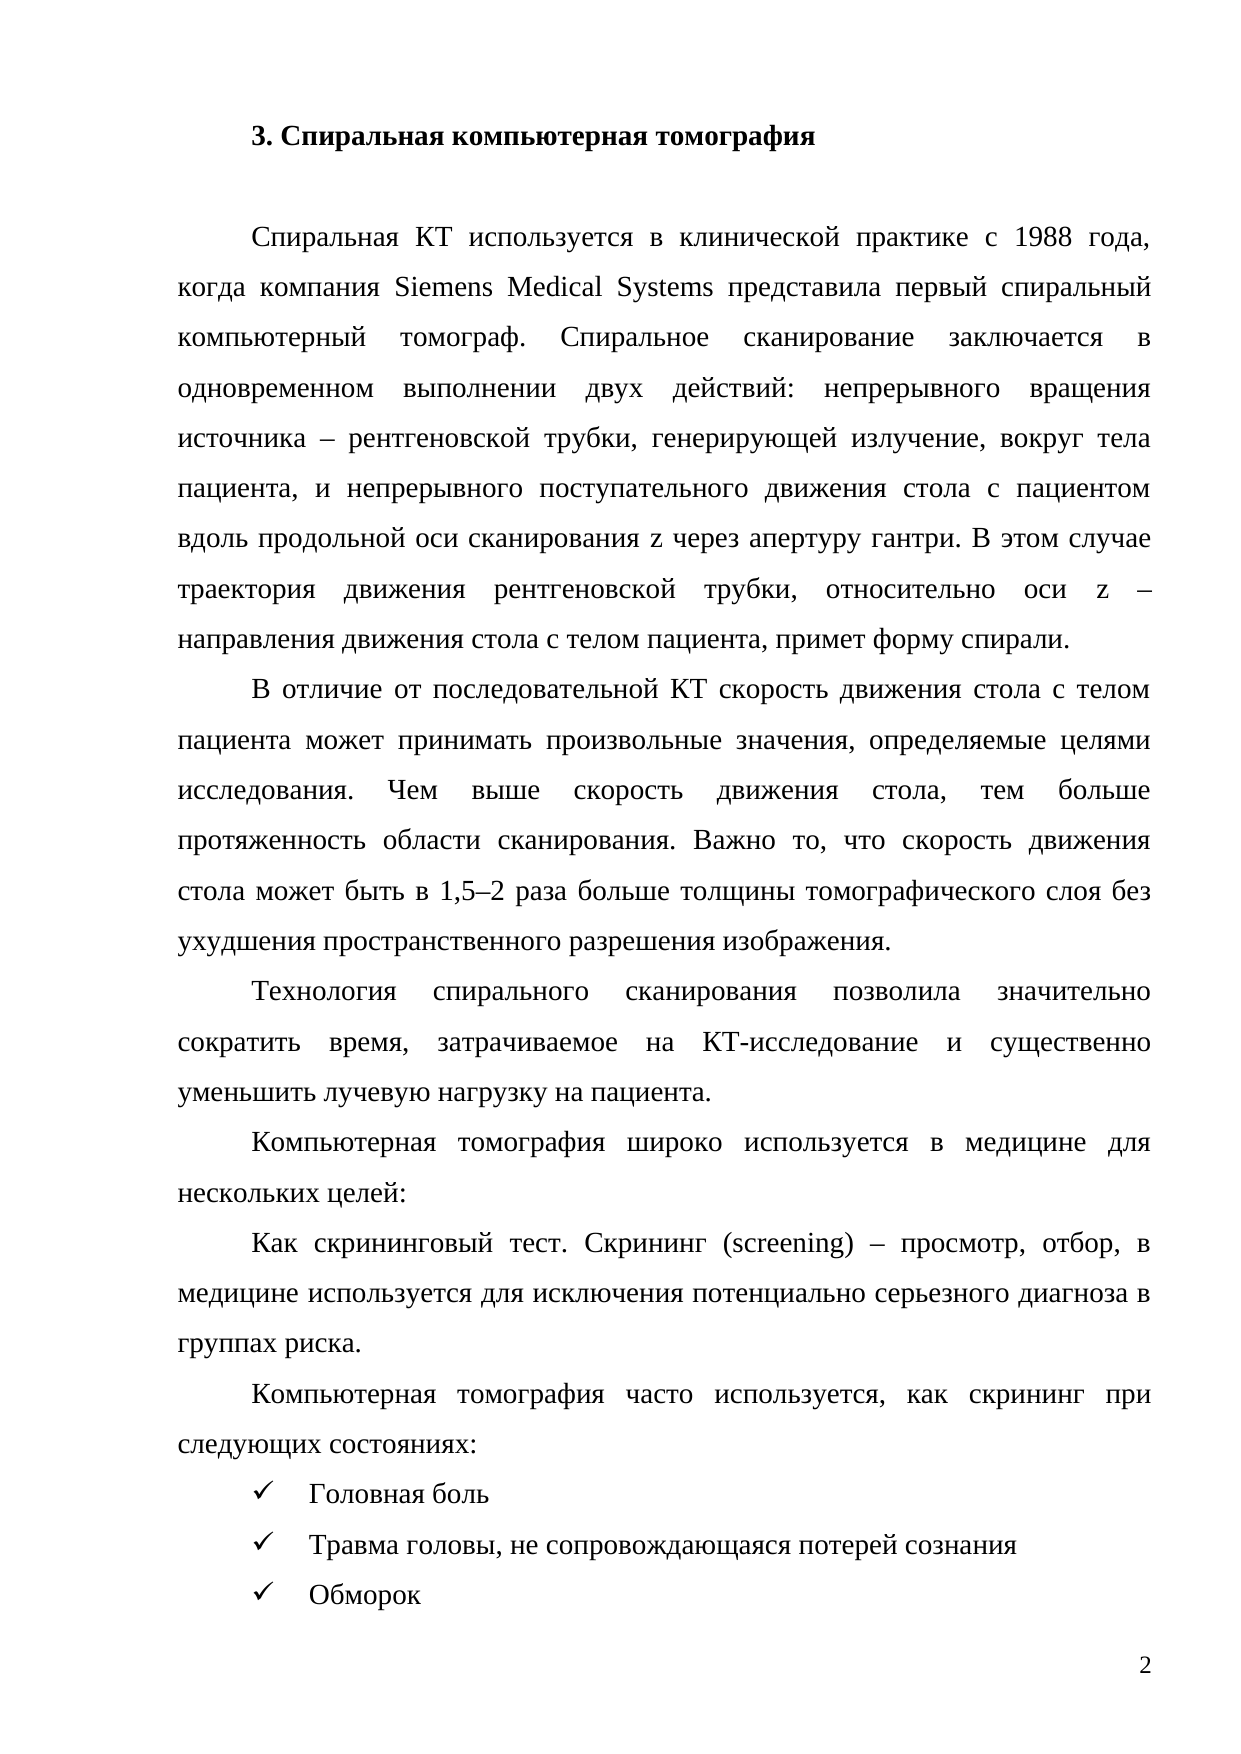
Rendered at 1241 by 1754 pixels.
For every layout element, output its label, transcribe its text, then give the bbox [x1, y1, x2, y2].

text Как скрининговый тест. Скрининг (screening) – просмотр, отбор, в медицине используется для исключения потенциально серьезного диагноза в группах риска. [177, 1225, 1152, 1359]
text В отличие от последовательной КТ скорость движения стола с телом пациента может принимать произвольные значения, определяемые целями исследования. Чем выше скорость движения стола, тем больше протяженность области сканирования. Важно то, что скорость движения стола может быть в 1,5–2 раза больше толщины томографического слоя без ухудшения пространственного разрешения изображения. [177, 672, 1152, 957]
text Технология спирального сканирования позволила значительно сократить время, затрачиваемое на КТ-исследование и существенно уменьшить лучевую нагрузку на пациента. [177, 973, 1152, 1108]
list Травма головы, не сопровождающаяся потерей сознания [177, 1527, 1152, 1561]
list Головная боль [177, 1477, 1152, 1510]
text 3. Спиральная компьютерная томография [177, 118, 1152, 152]
text Спиральная КТ используется в клинической практике с 1988 года, когда компания Siemens Medical Systems представила первый спиральный компьютерный томограф. Спиральное сканирование заключается в одновременном выполнении двух действий: непрерывного вращения источника – рентгеновской трубки, генерирующей излучение, вокруг тела пациента, и непрерывного поступательного движения стола с пациентом вдоль продольной оси сканирования z через апертуру гантри. В этом случае траектория движения рентгеновской трубки, относительно оси z – направления движения стола с телом пациента, примет форму спирали. [177, 219, 1152, 655]
text Компьютерная томография часто используется, как скрининг при следующих состояниях: [177, 1376, 1152, 1460]
text Компьютерная томография широко используется в медицине для нескольких целей: [177, 1124, 1152, 1208]
list Обморок [177, 1577, 1152, 1611]
